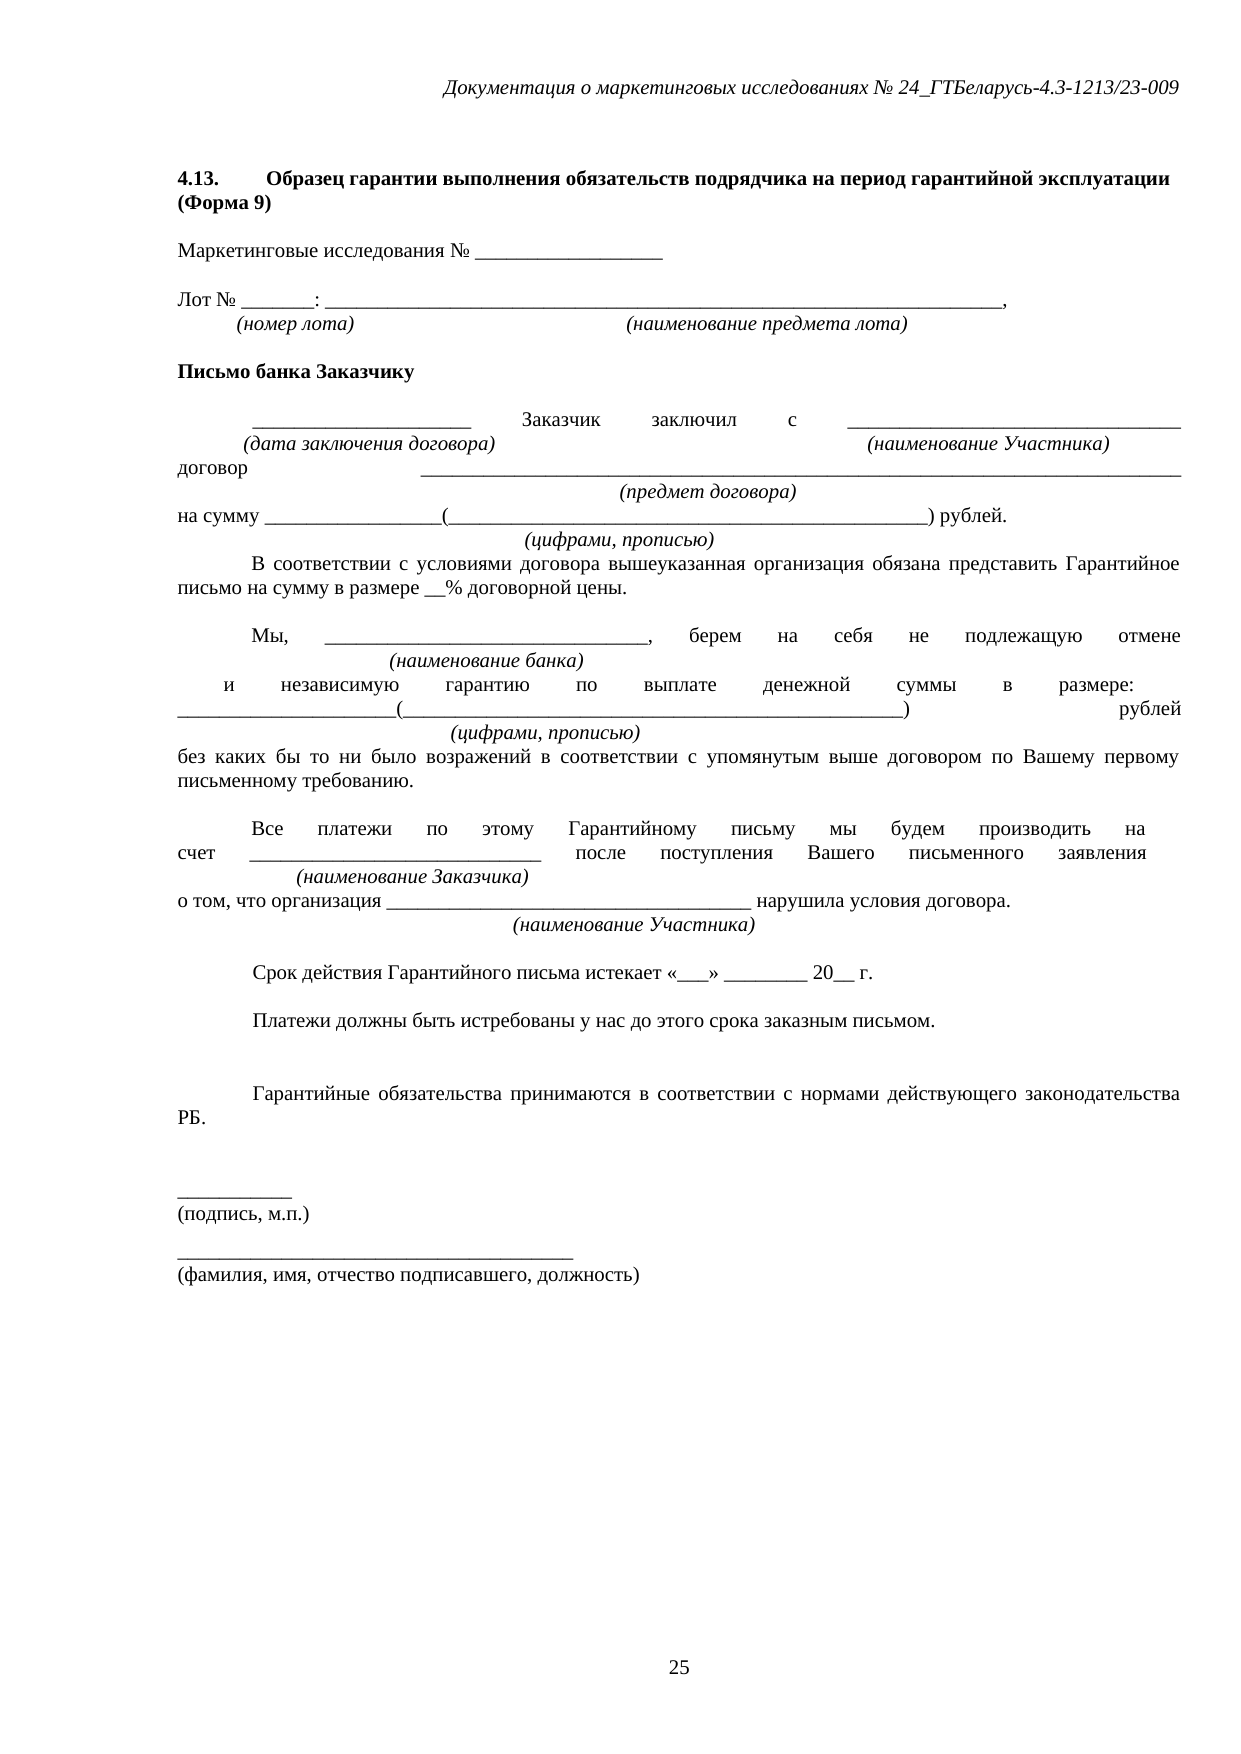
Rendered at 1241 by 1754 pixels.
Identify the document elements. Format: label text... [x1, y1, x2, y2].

text _____________________ Заказчик заключил с ________________________________ (дата заключения договора) (наименование Участника) [177, 407, 1181, 455]
text (фамилия, имя, отчество подписавшего, должность) [177, 1262, 1181, 1286]
text ___________ [177, 1177, 1181, 1201]
text Лот № _______: _________________________________________________________________, [177, 287, 1181, 311]
text на сумму _________________(______________________________________________) рублей. [177, 503, 1181, 527]
text Платежи должны быть истребованы у нас до этого срока заказным письмом. [177, 1008, 1181, 1032]
text Маркетинговые исследования № __________________ [177, 238, 1181, 262]
text Письмо банка Заказчику [177, 359, 1181, 383]
text (номер лота) (наименование предмета лота) [177, 311, 1181, 335]
text без каких бы то ни было возражений в соответствии с упомянутым выше договором по Вашему первому письменному требованию. [177, 744, 1181, 792]
text В соответствии с условиями договора вышеуказанная организация обязана представить Гарантийное письмо на сумму в размере __% договорной цены. [177, 551, 1181, 599]
text Гарантийные обязательства принимаются в соответствии с нормами действующего законодательства РБ. [177, 1081, 1181, 1129]
text (подпись, м.п.) [177, 1201, 1181, 1225]
text Срок действия Гарантийного письма истекает «___» ________ 20__ г. [177, 960, 1181, 984]
text о том, что организация ___________________________________ нарушила условия договора. [177, 888, 1181, 912]
text договор _________________________________________________________________________ (предмет договора) [177, 455, 1181, 503]
text (цифрами, прописью) [177, 527, 1181, 551]
text ______________________________________ [177, 1237, 1181, 1262]
text и независимую гарантию по выплате денежной суммы в размере: _____________________(________________________________________________) рублей (цифрами, прописью) [177, 672, 1181, 744]
text Мы, _______________________________, берем на себя не подлежащую отмене (наименование банка) [177, 623, 1181, 672]
text (наименование Участника) [177, 912, 1181, 936]
list Образец гарантии выполнения обязательств подрядчика на период гарантийной эксплуатации (Форма 9) [177, 166, 1181, 214]
text Все платежи по этому Гарантийному письму мы будем производить на счет ____________________________ после поступления Вашего письменного заявления (наименование Заказчика) [177, 816, 1181, 888]
